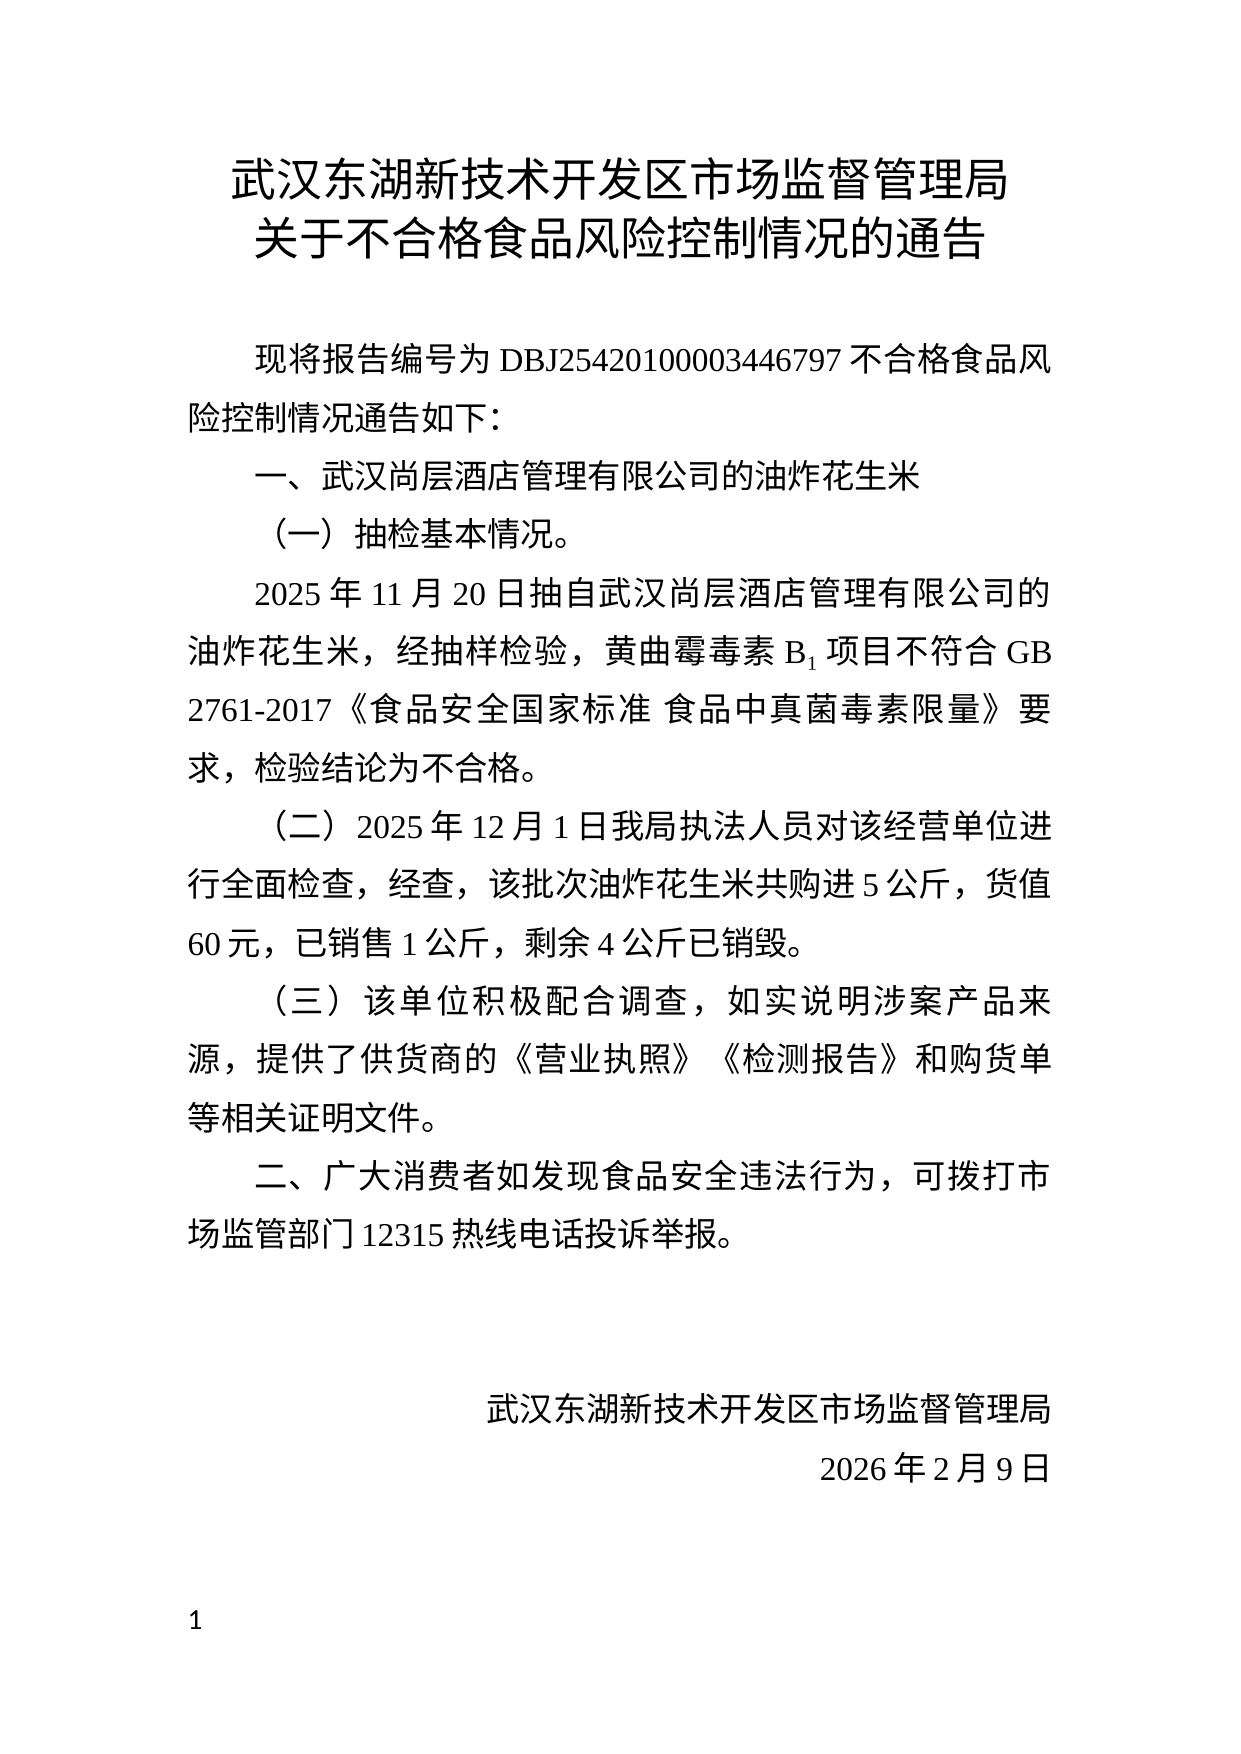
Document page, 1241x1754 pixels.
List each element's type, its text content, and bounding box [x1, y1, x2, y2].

text 现将报告编号为DBJ25420100003446797不合格食品风险控制情况通告如下： [187, 325, 1053, 442]
list （三）该单位积极配合调查，如实说明涉案产品来源，提供了供货商的《营业执照》《检测报告》和购货单等相关证明文件。 [187, 967, 1053, 1142]
list 一、武汉尚层酒店管理有限公司的油炸花生米 [187, 442, 1053, 500]
text 关于不合格食品风险控制情况的通告 [187, 208, 1053, 267]
list 二、广大消费者如发现食品安全违法行为，可拨打市场监管部门12315热线电话投诉举报。 [187, 1142, 1053, 1258]
list 2025年11月20日抽自武汉尚层酒店管理有限公司的油炸花生米，经抽样检验，黄曲霉毒素B₁项目不符合GB 2761-2017《食品安全国家标准 食品中真菌毒素限量》要求，检验结论为不合格。 [187, 558, 1053, 792]
list （二）2025年12月1日我局执法人员对该经营单位进行全面检查，经查，该批次油炸花生米共购进5公斤，货值60元，已销售1公斤，剩余4公斤已销毁。 [187, 792, 1053, 967]
text 武汉东湖新技术开发区市场监督管理局 [187, 1375, 1053, 1433]
text 2026年2月9日 [187, 1433, 1053, 1492]
list （一）抽检基本情况。 [254, 500, 1053, 558]
text 武汉东湖新技术开发区市场监督管理局 [187, 150, 1053, 208]
